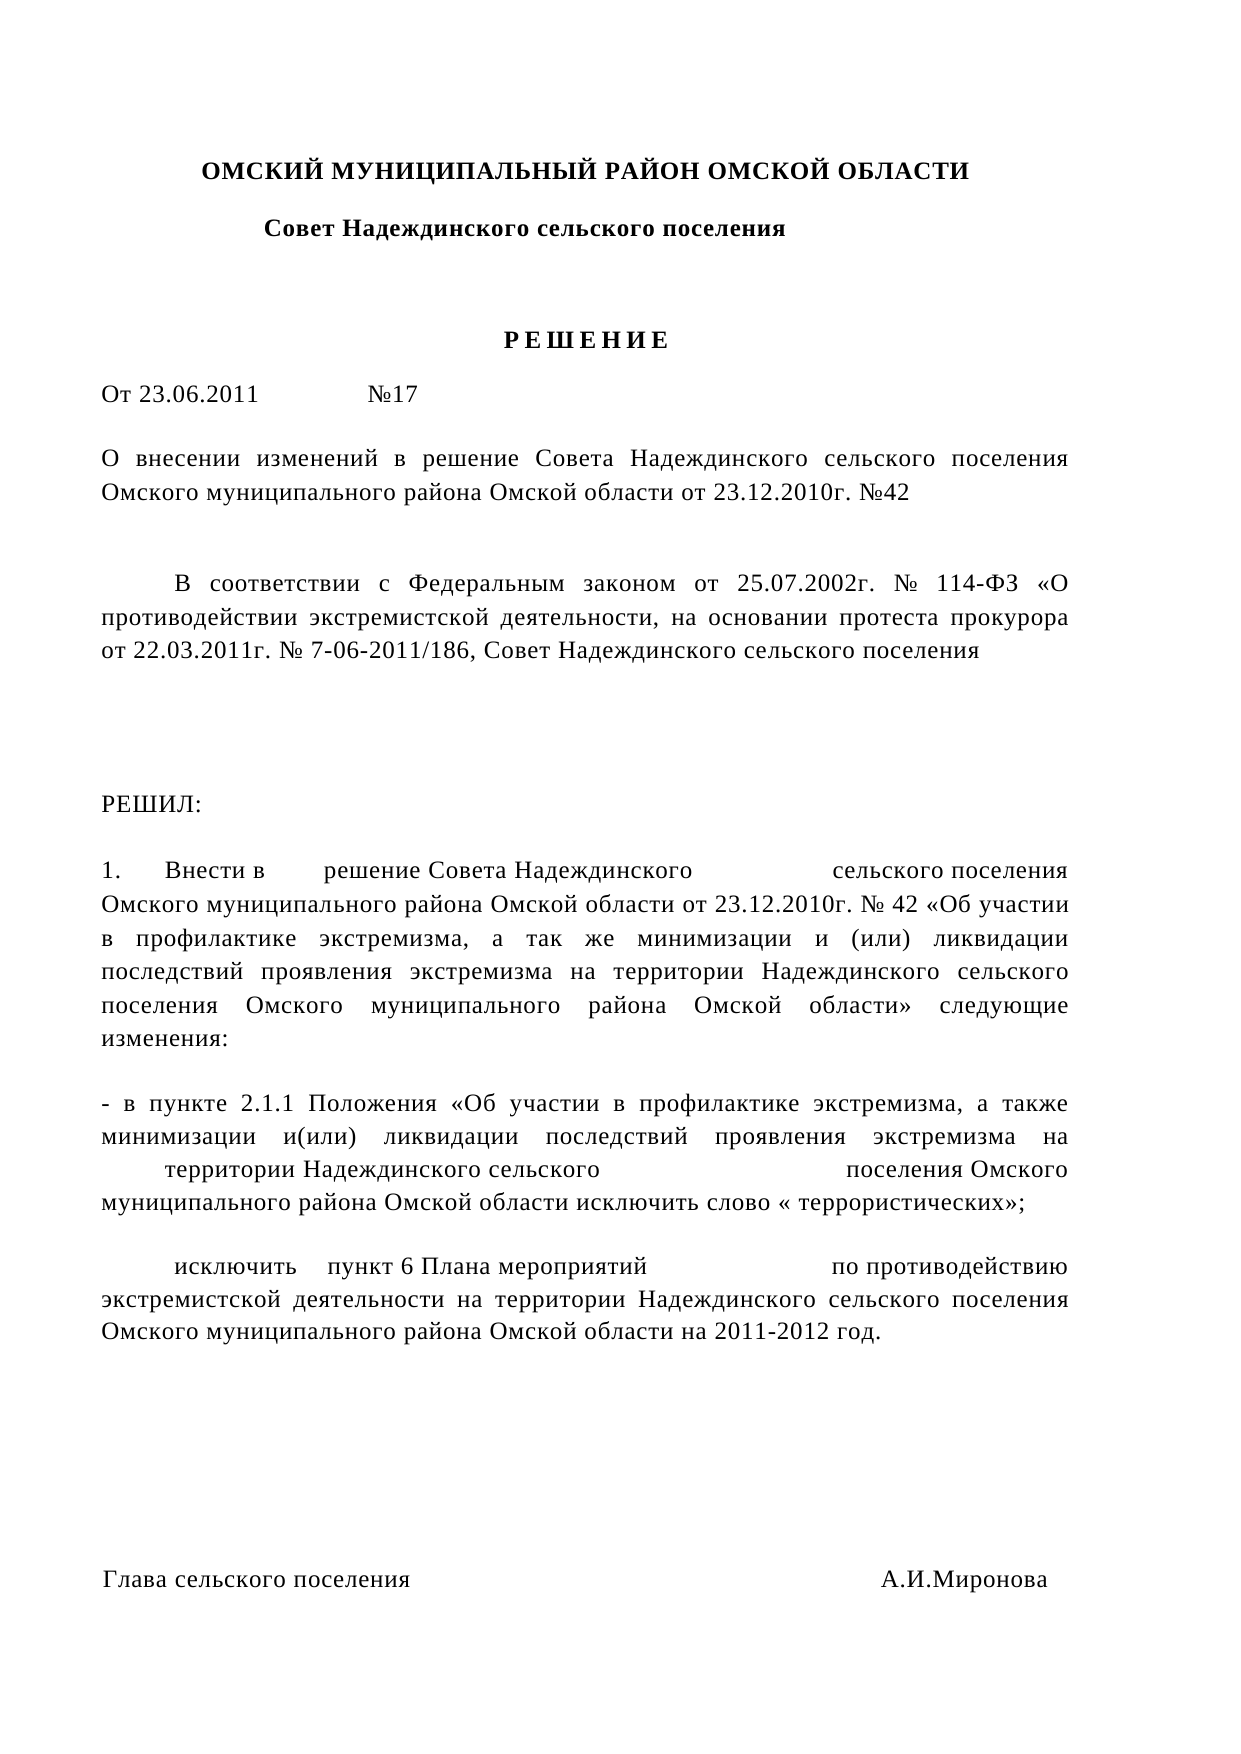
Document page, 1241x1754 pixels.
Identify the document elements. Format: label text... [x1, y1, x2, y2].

text 1. Внести в решение Совета Надеждинского сельского поселения [101, 852, 1072, 886]
text - в пункте 2.1.1 Положения «Об участии в профилактике экстремизма, а также минимизации и(или) ликвидации последствий проявления экстремизма на территории Надеждинского сельского поселения Омского [101, 1085, 1070, 1184]
text А.И.Миронова [881, 1568, 1048, 1593]
text В соответствии с Федеральным законом от 25.07.2002г. № 114-ФЗ «О противодействии экстремистской деятельности, на основании протеста прокурора от 22.03.2011г. № 7-06-2011/186, Совет Надеждинского сельского поселения [101, 565, 1070, 665]
text От 23.06.2011 №17 [101, 378, 1072, 409]
text экстремистской деятельности на территории Надеждинского сельского поселения Омского муниципального района Омской области на 2011-2012 год. [101, 1281, 1070, 1346]
text О внесении изменений в решение Совета Надеждинского сельского поселения Омского муниципального района Омской области от 23.12.2010г. №42 [101, 439, 1070, 508]
text Глава сельского поселения [103, 1568, 411, 1593]
text муниципального района Омской области исключить слово « террористических»; [101, 1184, 1070, 1217]
text РЕШЕНИЕ [99, 329, 1072, 354]
text Совет Надеждинского сельского поселения [264, 216, 787, 241]
text ОМСКИЙ МУНИЦИПАЛЬНЫЙ РАЙОН ОМСКОЙ ОБЛАСТИ [99, 160, 1072, 185]
text исключить пункт 6 Плана мероприятий по противодействию [101, 1249, 1072, 1281]
text РЕШИЛ: [101, 792, 202, 817]
text Омского муниципального района Омской области от 23.12.2010г. № 42 «Об участии в профилактике экстремизма, а так же минимизации и (или) ликвидации последствий проявления экстремизма на территории Надеждинского сельского поселения Омского муниципального района Омской области» следующие изменения: [101, 886, 1070, 1053]
